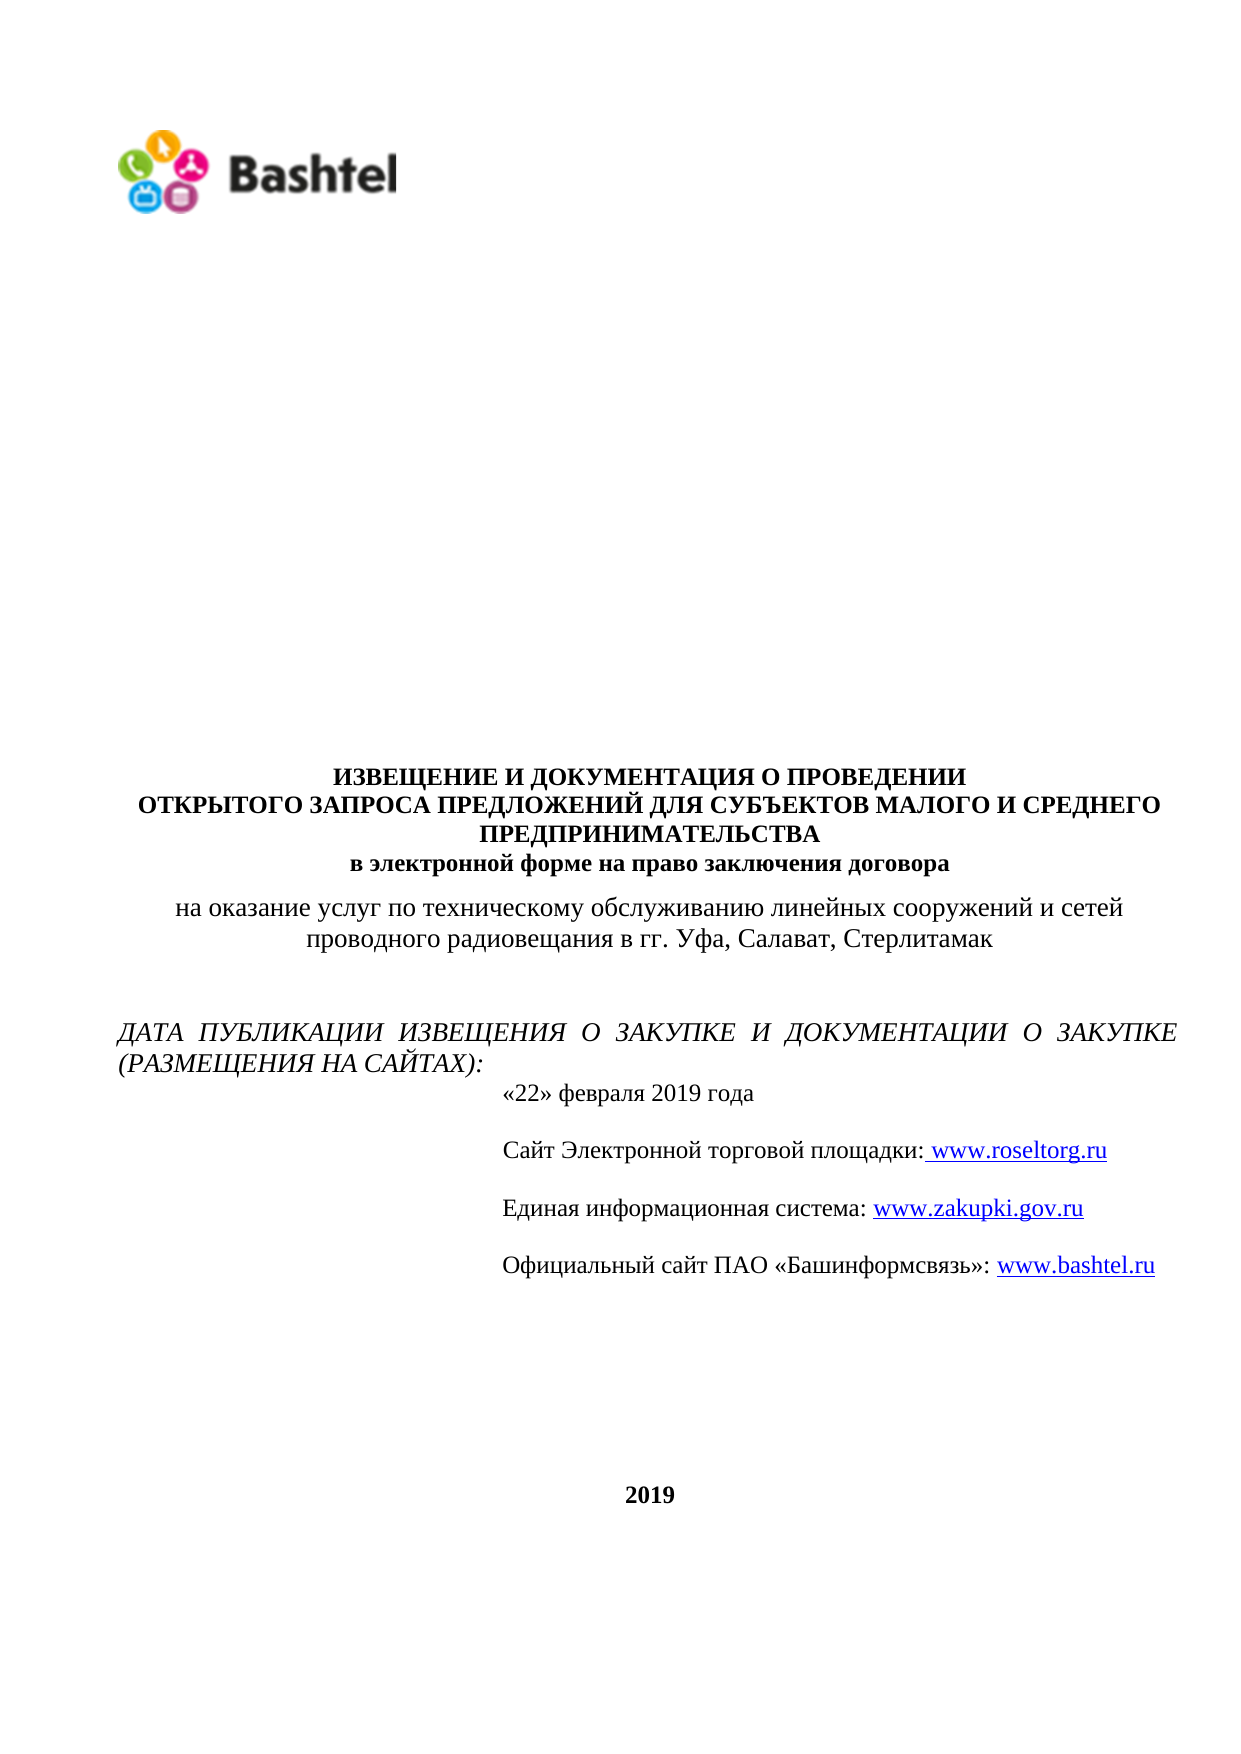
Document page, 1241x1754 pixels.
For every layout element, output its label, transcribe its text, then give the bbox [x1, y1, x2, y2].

text ОТКРЫТОГО ЗАПРОСА ПРЕДЛОЖЕНИЙ ДЛЯ СУБЪЕКТОВ МАЛОГО И СРЕДНЕГО ПРЕДПРИНИМАТЕЛЬСТВА [118, 791, 1181, 848]
picture [118, 130, 397, 214]
text на оказание услуг по техническому обслуживанию линейных сооружений и сетей проводного радиовещания в гг. Уфа, Салават, Стерлитамак [118, 891, 1181, 953]
text Единая информационная система: www.zakupki.gov.ru [502, 1193, 1181, 1222]
text ДАТА ПУБЛИКАЦИИ ИЗВЕЩЕНИЯ О ЗАКУПКЕ И ДОКУМЕНТАЦИИ О ЗАКУПКЕ (РАЗМЕЩЕНИЯ НА САЙТАХ): [118, 1016, 1181, 1078]
text 2019 [118, 1481, 1181, 1509]
text Сайт Электронной торговой площадки: www.roseltorg.ru [490, 1136, 1181, 1164]
text Официальный сайт ПАО «Башинформсвязь»: www.bashtel.ru [502, 1251, 1181, 1279]
text ИЗВЕЩЕНИЕ И ДОКУМЕНТАЦИЯ О ПРОВЕДЕНИИ [118, 762, 1181, 791]
text в электронной форме на право заключения договора [118, 848, 1181, 877]
